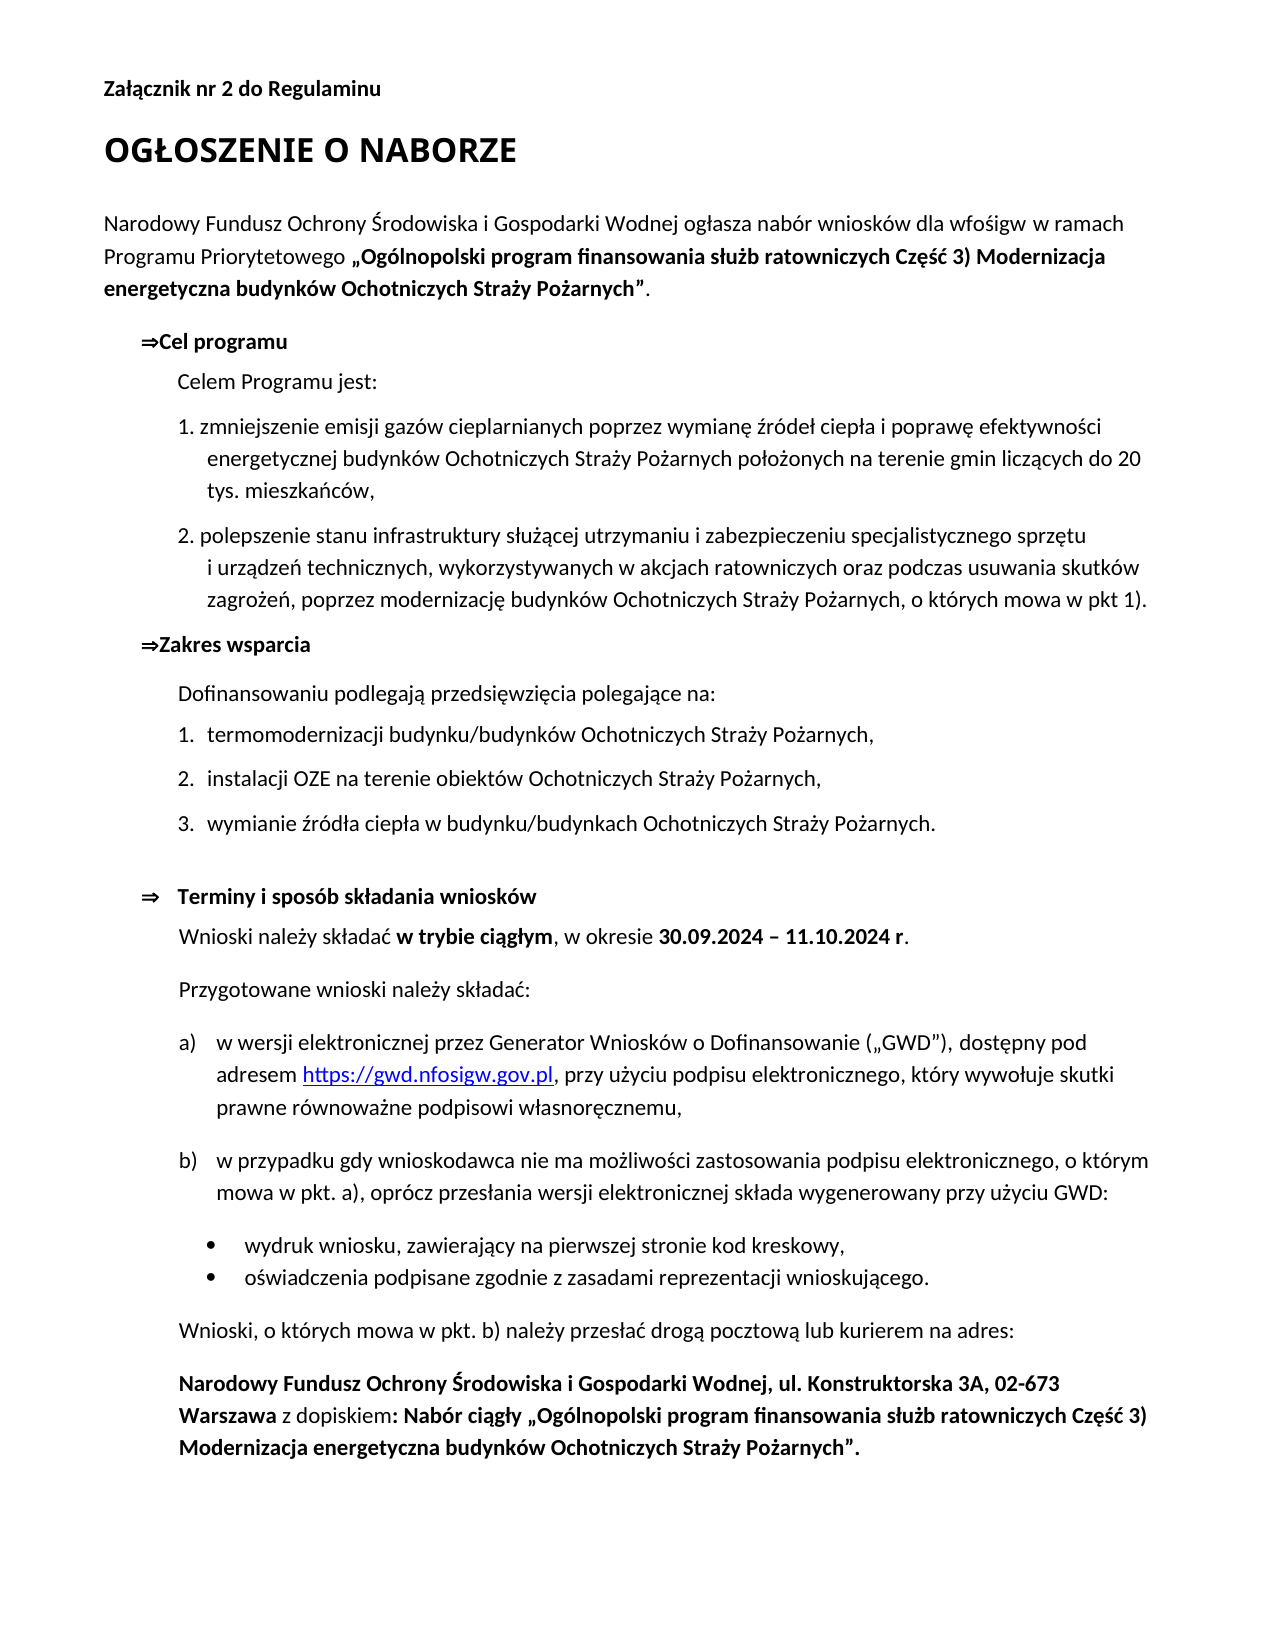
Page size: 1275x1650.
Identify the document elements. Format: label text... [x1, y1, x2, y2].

list Terminy i sposób składania wniosków [141, 882, 1157, 910]
text 2. polepszenie stanu infrastruktury służącej utrzymaniu i zabezpieczeniu specjalistycznego sprzętu i urządzeń technicznych, wykorzystywanych w akcjach ratowniczych oraz podczas usuwania skutków zagrożeń, poprzez modernizację budynków Ochotniczych Straży Pożarnych, o których mowa w pkt 1). [177, 521, 1157, 614]
list wymianie źródła ciepła w budynku/budynkach Ochotniczych Straży Pożarnych. [177, 809, 1157, 837]
list w wersji elektronicznej przez Generator Wniosków o Dofinansowanie („GWD”), dostępny pod adresem https://gwd.nfosigw.gov.pl, przy użyciu podpisu elektronicznego, który wywołuje skutki prawne równoważne podpisowi własnoręcznemu, [178, 1028, 1157, 1121]
list wydruk wniosku, zawierający na pierwszej stronie kod kreskowy, [207, 1231, 1157, 1259]
text Celem Programu jest: [177, 367, 1157, 396]
list w przypadku gdy wnioskodawca nie ma możliwości zastosowania podpisu elektronicznego, o którym mowa w pkt. a), oprócz przesłania wersji elektronicznej składa wygenerowany przy użyciu GWD: [178, 1146, 1157, 1206]
text Wnioski należy składać w trybie ciągłym, w okresie 30.09.2024 – 11.10.2024 r. [178, 922, 1157, 950]
text Narodowy Fundusz Ochrony Środowiska i Gospodarki Wodnej ogłasza nabór wniosków dla wfośigw w ramach Programu Priorytetowego „Ogólnopolski program finansowania służb ratowniczych Część 3) Modernizacja energetyczna budynków Ochotniczych Straży Pożarnych”. [103, 209, 1157, 302]
text Przygotowane wnioski należy składać: [178, 975, 1157, 1003]
text Narodowy Fundusz Ochrony Środowiska i Gospodarki Wodnej, ul. Konstruktorska 3A, 02-673 Warszawa z dopiskiem: Nabór ciągły „Ogólnopolski program finansowania służb ratowniczych Część 3) Modernizacja energetyczna budynków Ochotniczych Straży Pożarnych”. [178, 1369, 1157, 1462]
text Dofinansowaniu podlegają przedsięwzięcia polegające na: [178, 679, 1157, 707]
list oświadczenia podpisane zgodnie z zasadami reprezentacji wnioskującego. [207, 1263, 1157, 1291]
subtitle OGŁOSZENIE O NABORZE [103, 127, 1157, 172]
list Zakres wsparcia [141, 630, 1157, 658]
text Wnioski, o których mowa w pkt. b) należy przesłać drogą pocztową lub kurierem na adres: [178, 1316, 1157, 1344]
list instalacji OZE na terenie obiektów Ochotniczych Straży Pożarnych, [177, 764, 1157, 792]
list termomodernizacji budynku/budynków Ochotniczych Straży Pożarnych, [177, 720, 1157, 748]
list Cel programu [141, 327, 1157, 355]
text 1. zmniejszenie emisji gazów cieplarnianych poprzez wymianę źródeł ciepła i poprawę efektywności energetycznej budynków Ochotniczych Straży Pożarnych położonych na terenie gmin liczących do 20 tys. mieszkańców, [177, 412, 1157, 504]
text Załącznik nr 2 do Regulaminu [103, 74, 1157, 102]
